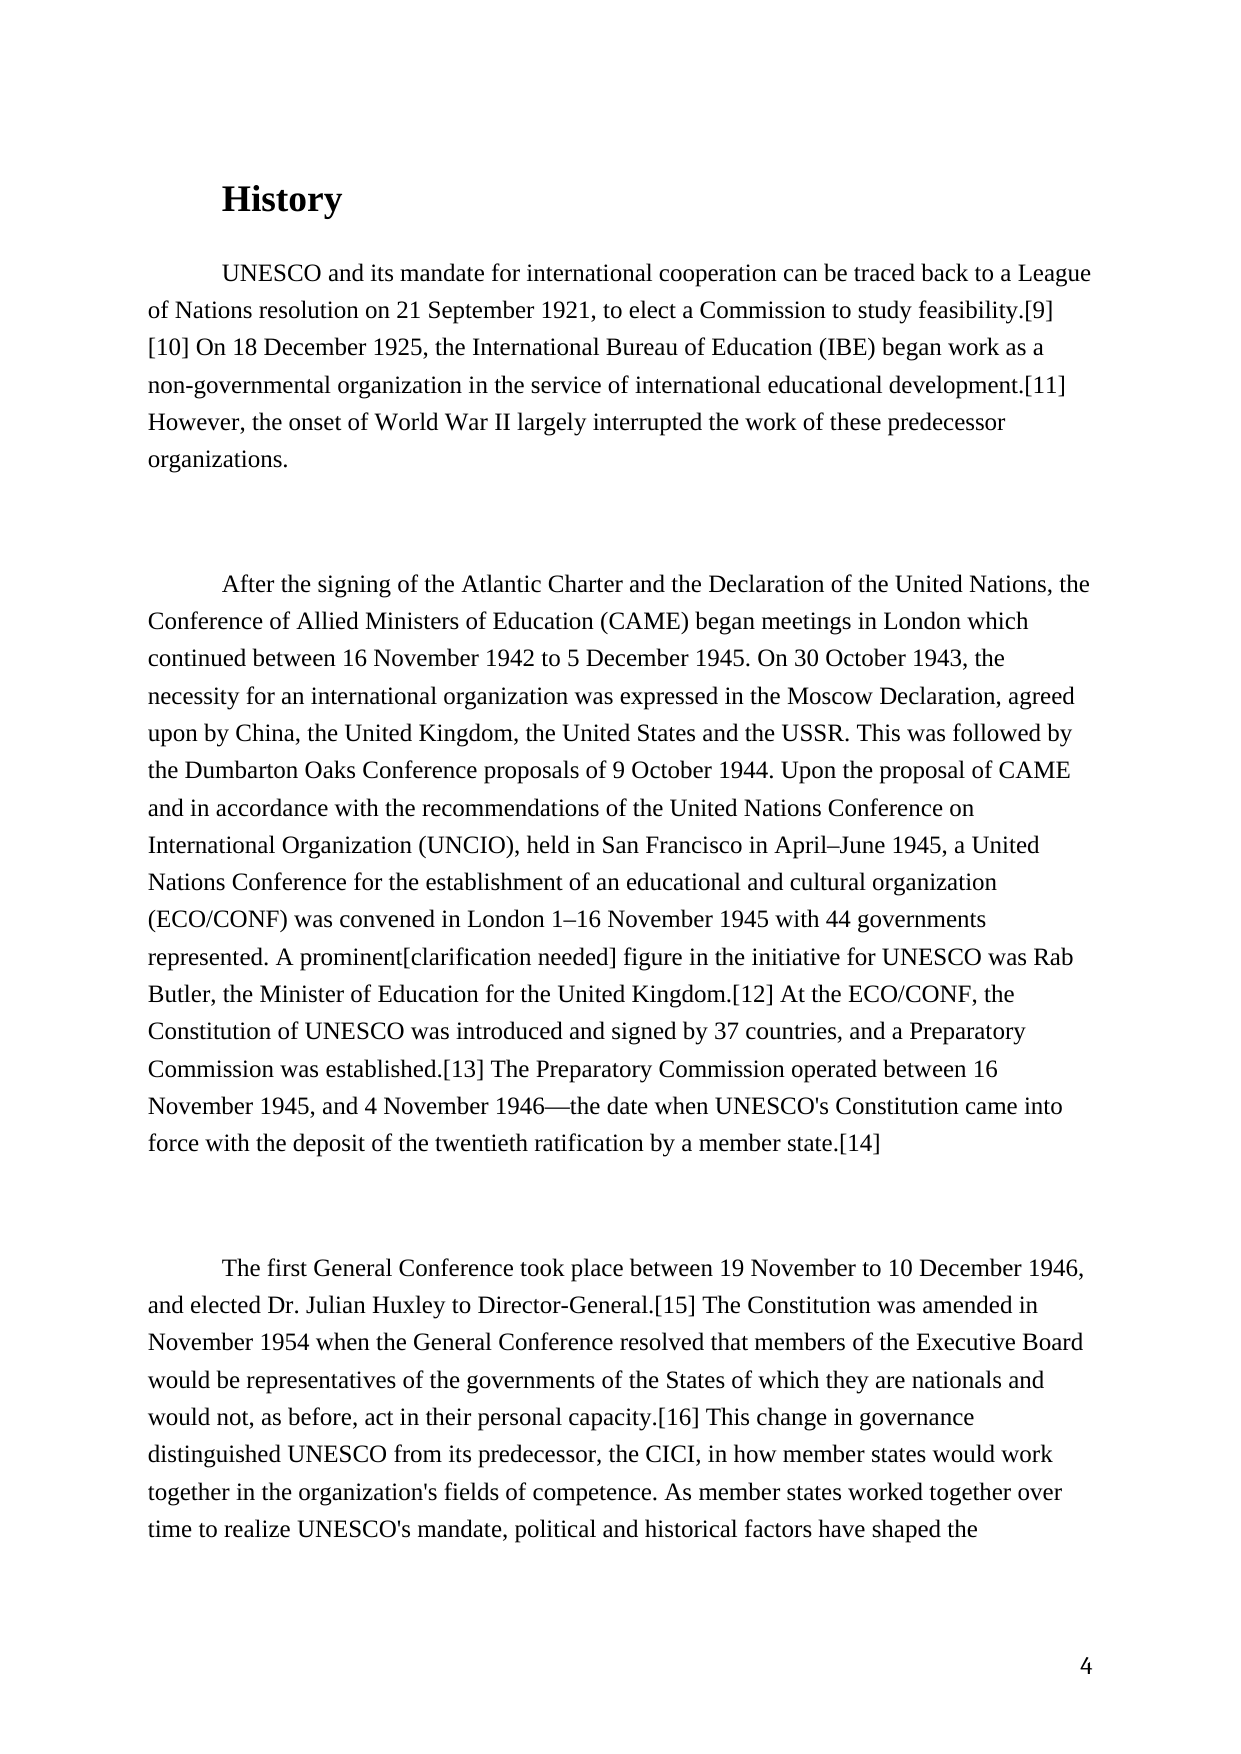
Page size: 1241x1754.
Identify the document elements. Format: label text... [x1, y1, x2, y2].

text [148, 1253, 1092, 1543]
text UNESCO and its mandate for international cooperation can be traced back to a League of Nations resolution on 21 September 1921, to elect a Commission to study feasibility.[9][10] On 18 December 1925, the International Bureau of Education (IBE) began work as a non-governmental organization in the service of international educational development.[11] However, the onset of World War II largely interrupted the work of these predecessor organizations. [148, 258, 1092, 473]
subtitle History [148, 177, 1092, 220]
text After the signing of the Atlantic Charter and the Declaration of the United Nations, the Conference of Allied Ministers of Education (CAME) began meetings in London which continued between 16 November 1942 to 5 December 1945. On 30 October 1943, the necessity for an international organization was expressed in the Moscow Declaration, agreed upon by China, the United Kingdom, the United States and the USSR. This was followed by the Dumbarton Oaks Conference proposals of 9 October 1944. Upon the proposal of CAME and in accordance with the recommendations of the United Nations Conference on International Organization (UNCIO), held in San Francisco in April–June 1945, a United Nations Conference for the establishment of an educational and cultural organization (ECO/CONF) was convened in London 1–16 November 1945 with 44 governments represented. A prominent[clarification needed] figure in the initiative for UNESCO was Rab Butler, the Minister of Education for the United Kingdom.[12] At the ECO/CONF, the Constitution of UNESCO was introduced and signed by 37 countries, and a Preparatory Commission was established.[13] The Preparatory Commission operated between 16 November 1945, and 4 November 1946—the date when UNESCO's Constitution came into force with the deposit of the twentieth ratification by a member state.[14] [148, 569, 1092, 1157]
